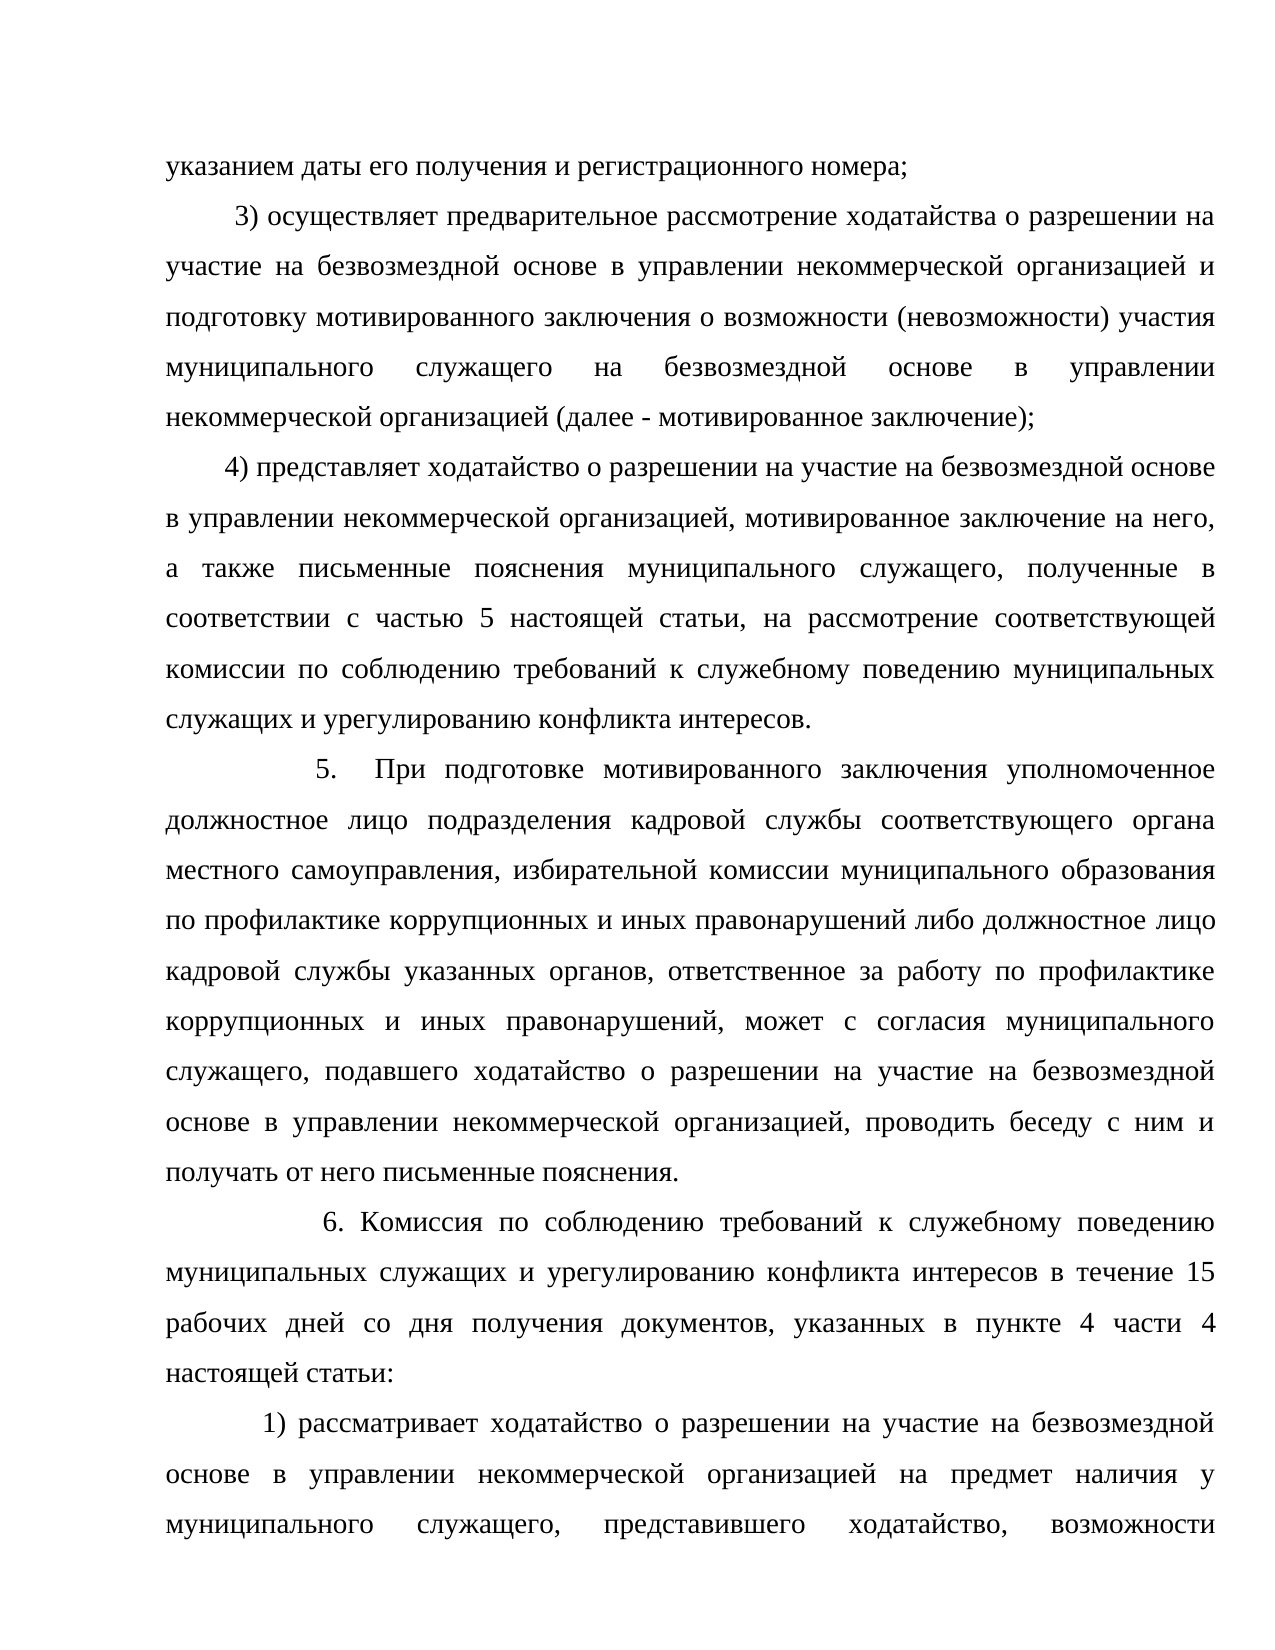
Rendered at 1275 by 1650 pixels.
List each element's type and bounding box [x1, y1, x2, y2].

text [165, 148, 1216, 1540]
